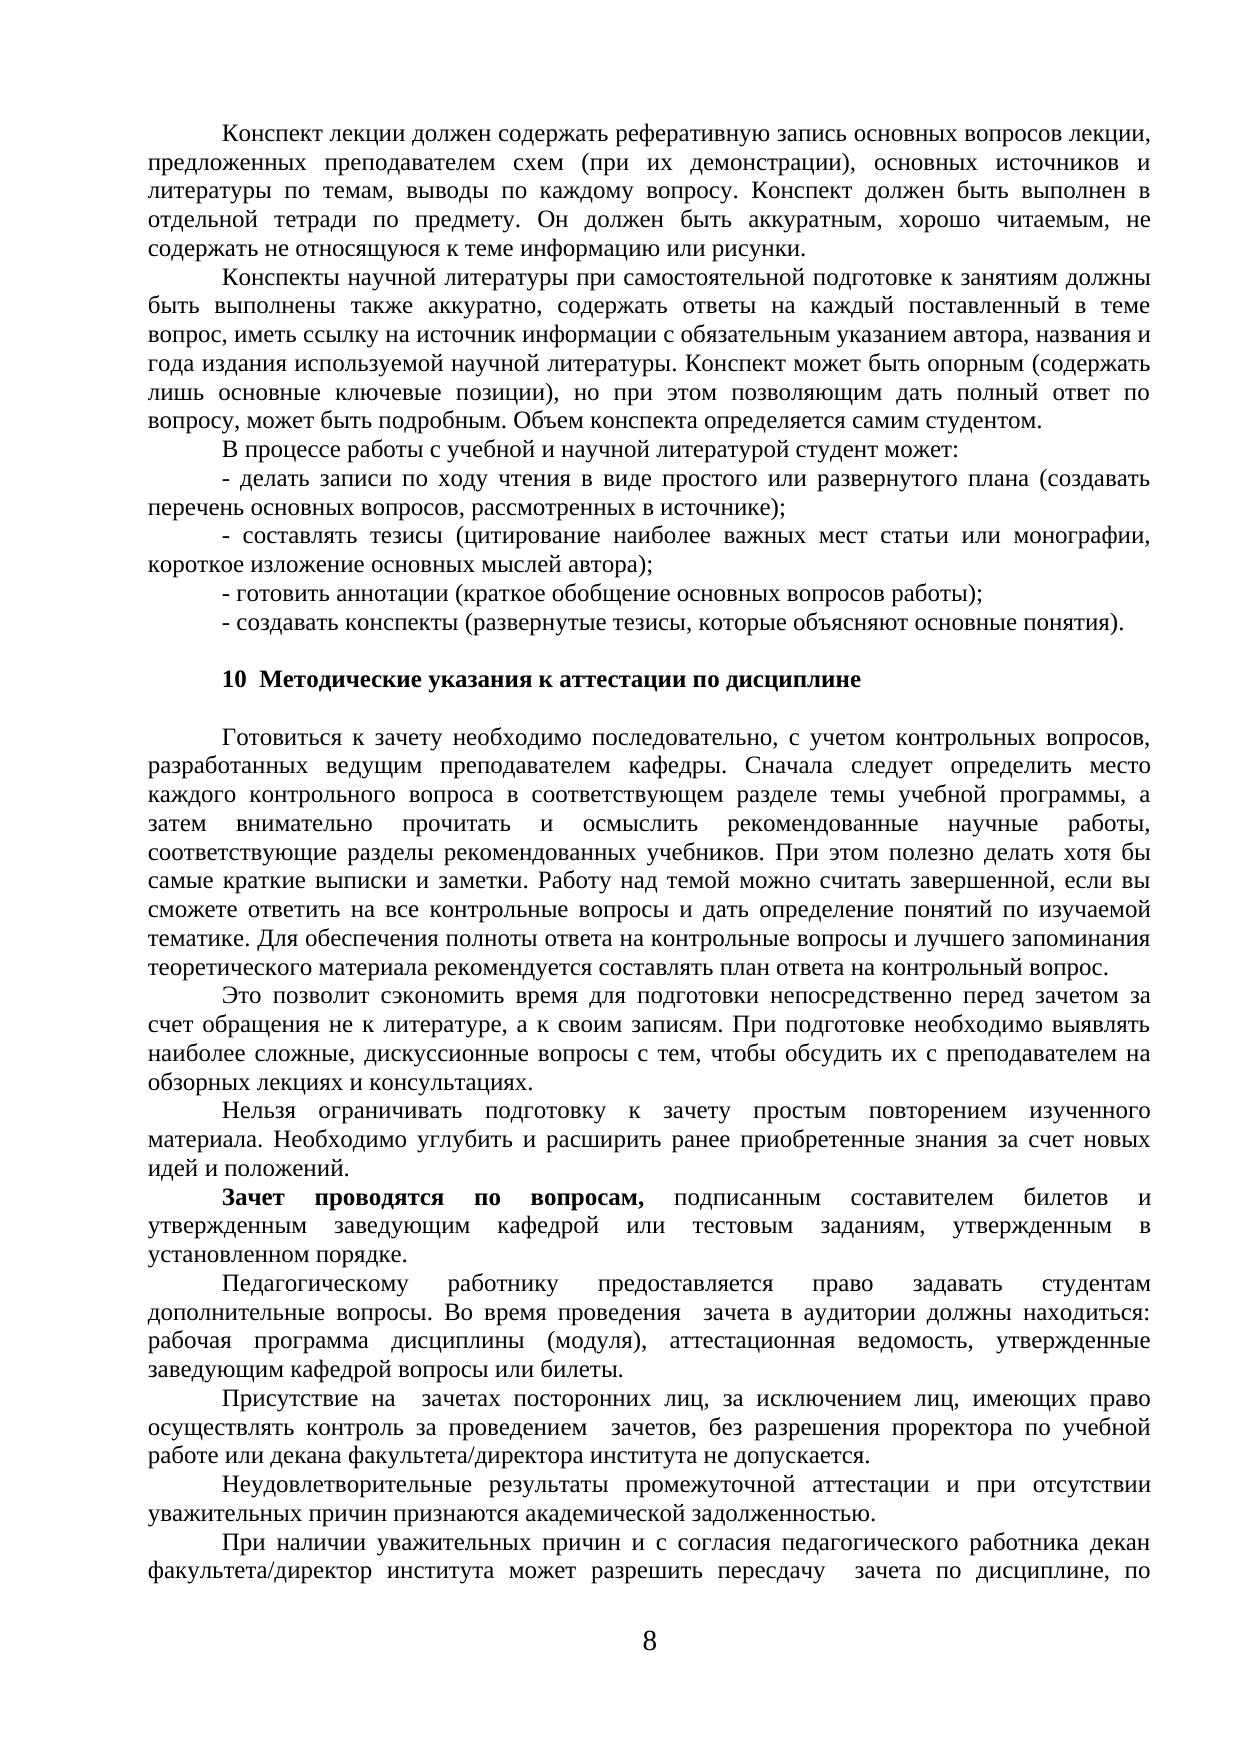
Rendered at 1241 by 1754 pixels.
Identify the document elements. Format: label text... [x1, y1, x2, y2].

text Конспекты научной литературы при самостоятельной подготовке к занятиям должны быть выполнены также аккуратно, содержать ответы на каждый поставленный в теме вопрос, иметь ссылку на источник информации с обязательным указанием автора, названия и года издания используемой научной литературы. Конспект может быть опорным (содержать лишь основные ключевые позиции), но при этом позволяющим дать полный ответ по вопросу, может быть подробным. Объем конспекта определяется самим студентом. [148, 262, 1152, 434]
text Конспект лекции должен содержать реферативную запись основных вопросов лекции, предложенных преподавателем схем (при их демонстрации), основных источников и литературы по темам, выводы по каждому вопросу. Конспект должен быть выполнен в отдельной тетради по предмету. Он должен быть аккуратным, хорошо читаемым, не содержать не относящуюся к теме информацию или рисунки. [148, 118, 1152, 262]
text Нельзя ограничивать подготовку к зачету простым повторением изученного материала. Необходимо углубить и расширить ранее приобретенные знания за счет новых идей и положений. [148, 1096, 1152, 1182]
text Неудовлетворительные результаты промежуточной аттестации и при отсутствии уважительных причин признаются академической задолженностью. [148, 1469, 1152, 1527]
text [148, 1527, 1152, 1584]
text Зачет проводятся по вопросам, подписанным составителем билетов и утвержденным заведующим кафедрой или тестовым заданиям, утвержденным в установленном порядке. [148, 1182, 1152, 1268]
text 10 Методические указания к аттестации по дисциплине [148, 664, 1152, 693]
text Готовиться к зачету необходимо последовательно, с учетом контрольных вопросов, разработанных ведущим преподавателем кафедры. Сначала следует определить место каждого контрольного вопроса в соответствующем разделе темы учебной программы, а затем внимательно прочитать и осмыслить рекомендованные научные работы, соответствующие разделы рекомендованных учебников. При этом полезно делать хотя бы самые краткие выписки и заметки. Работу над темой можно считать завершенной, если вы сможете ответить на все контрольные вопросы и дать определение понятий по изучаемой тематике. Для обеспечения полноты ответа на контрольные вопросы и лучшего запоминания теоретического материала рекомендуется составлять план ответа на контрольный вопрос. [148, 722, 1152, 981]
text - делать записи по ходу чтения в виде простого или развернутого плана (создавать перечень основных вопросов, рассмотренных в источнике); [148, 463, 1152, 521]
text - создавать конспекты (развернутые тезисы, которые объясняют основные понятия). [148, 607, 1152, 636]
text - готовить аннотации (краткое обобщение основных вопросов работы); [148, 578, 1152, 607]
text - составлять тезисы (цитирование наиболее важных мест статьи или монографии, короткое изложение основных мыслей автора); [148, 521, 1152, 578]
text Это позволит сэкономить время для подготовки непосредственно перед зачетом за счет обращения не к литературе, а к своим записям. При подготовке необходимо выявлять наиболее сложные, дискуссионные вопросы с тем, чтобы обсудить их с преподавателем на обзорных лекциях и консультациях. [148, 981, 1152, 1096]
text Педагогическому работнику предоставляется право задавать студентам дополнительные вопросы. Во время проведения зачета в аудитории должны находиться: рабочая программа дисциплины (модуля), аттестационная ведомость, утвержденные заведующим кафедрой вопросы или билеты. [148, 1268, 1152, 1383]
text В процессе работы с учебной и научной литературой студент может: [148, 434, 1152, 463]
text Присутствие на зачетах посторонних лиц, за исключением лиц, имеющих право осуществлять контроль за проведением зачетов, без разрешения проректора по учебной работе или декана факультета/директора института не допускается. [148, 1383, 1152, 1469]
